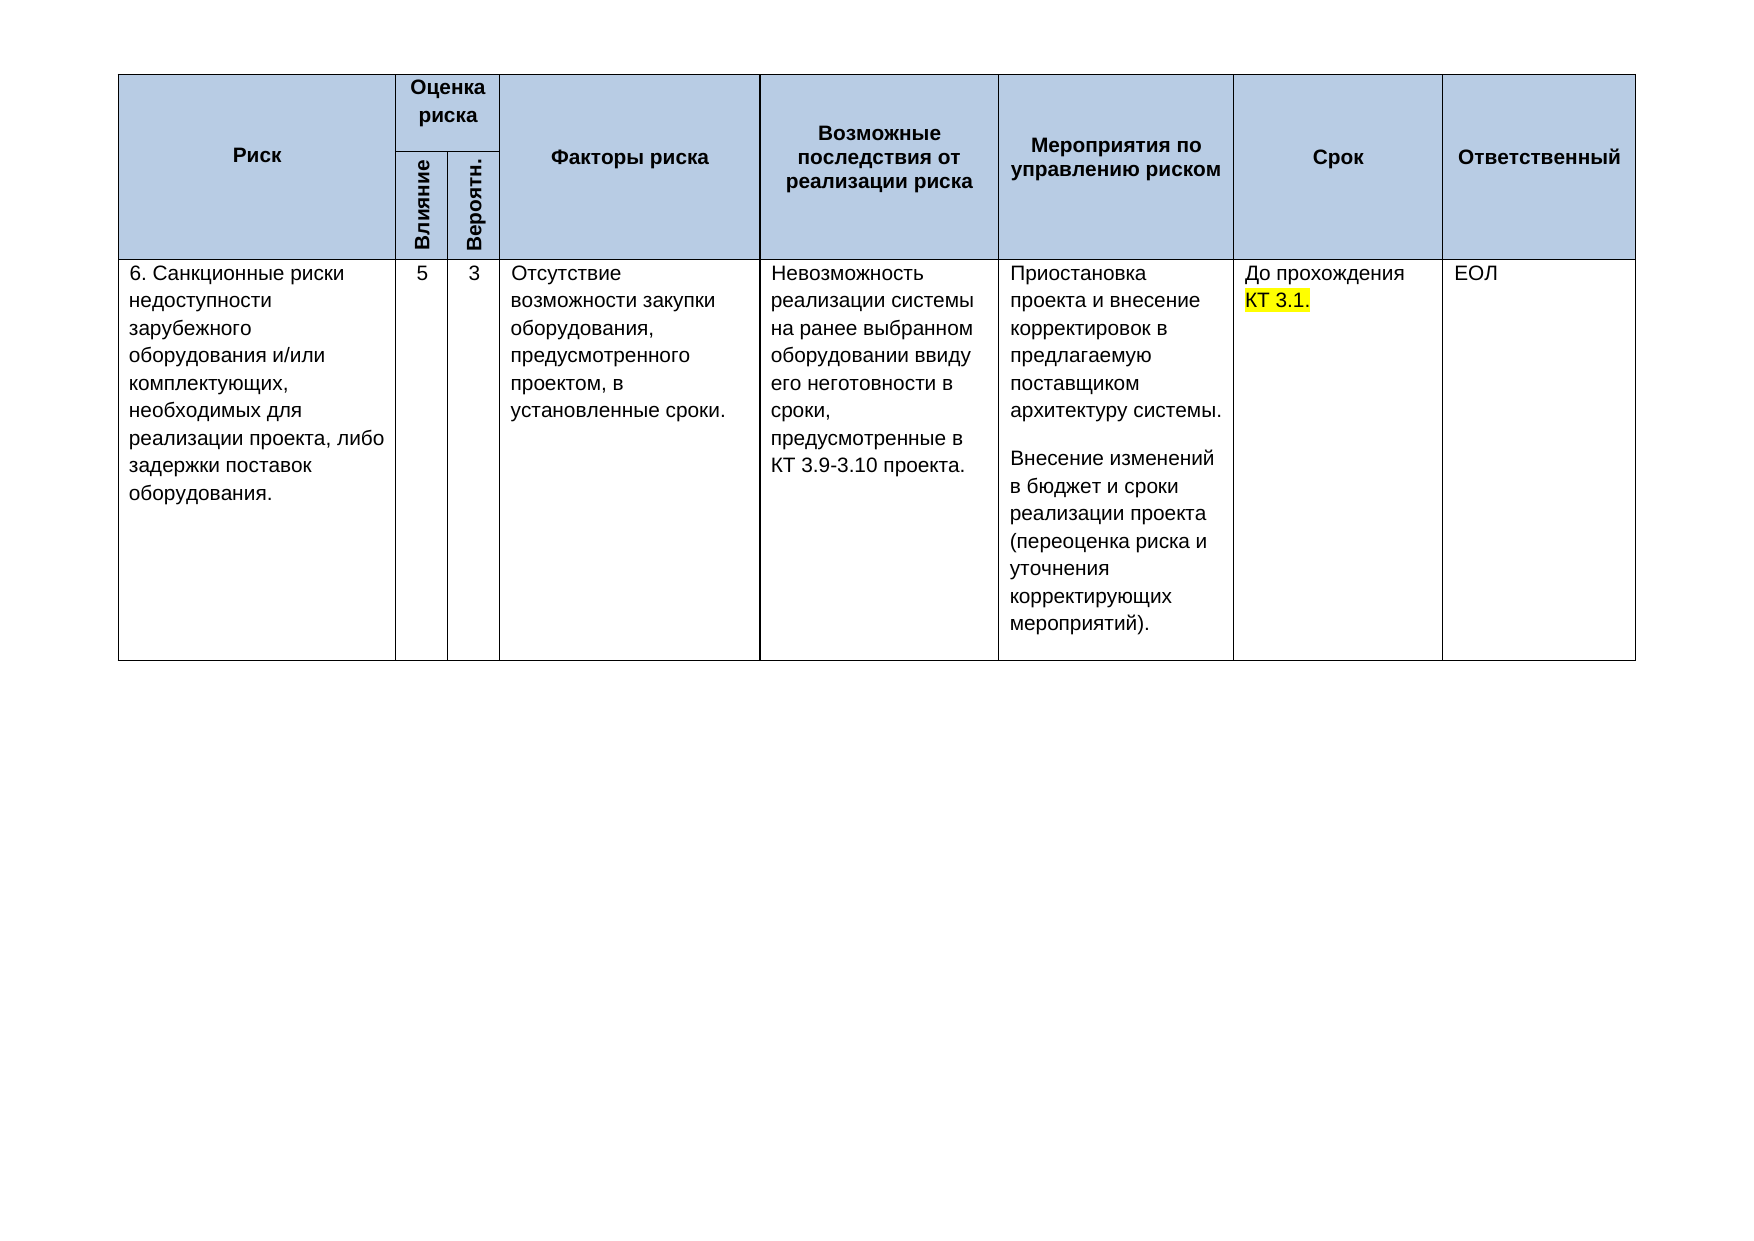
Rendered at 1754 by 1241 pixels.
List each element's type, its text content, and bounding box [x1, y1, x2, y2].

table_cell Невозможность реализации системы на ранее выбранном оборудовании ввиду его неготовности в сроки, предусмотренные в КТ 3.9-3.10 проекта. [761, 260, 998, 660]
table_cell Отсутствие возможности закупки оборудования, предусмотренного проектом, в установленные сроки. [500, 260, 759, 660]
table_cell Влияние [396, 152, 447, 259]
table_header Срок [1234, 75, 1442, 259]
table_header Оценка риска [396, 75, 499, 151]
table_cell 5 [396, 260, 447, 660]
table_header Факторы риска [500, 75, 759, 259]
table_cell 3 [448, 260, 499, 660]
table_header Риск [119, 75, 395, 259]
table_cell Вероятн. [448, 152, 499, 259]
table_header Возможные последствия от реализации риска [761, 75, 998, 259]
table_cell До прохождения КТ 3.1. [1234, 260, 1442, 660]
table_cell Приостановка проекта и внесение корректировок в предлагаемую поставщиком архитектуру системы. Внесение изменений в бюджет и сроки реализации проекта (переоценка риска и уточнения корректирующих мероприятий). [999, 260, 1233, 660]
table_header Мероприятия по управлению риском [999, 75, 1233, 259]
table_cell ЕОЛ [1443, 260, 1635, 660]
table_header Ответственный [1443, 75, 1635, 259]
table_cell 6. Санкционные риски недоступности зарубежного оборудования и/или комплектующих, необходимых для реализации проекта, либо задержки поставок оборудования. [119, 260, 395, 660]
